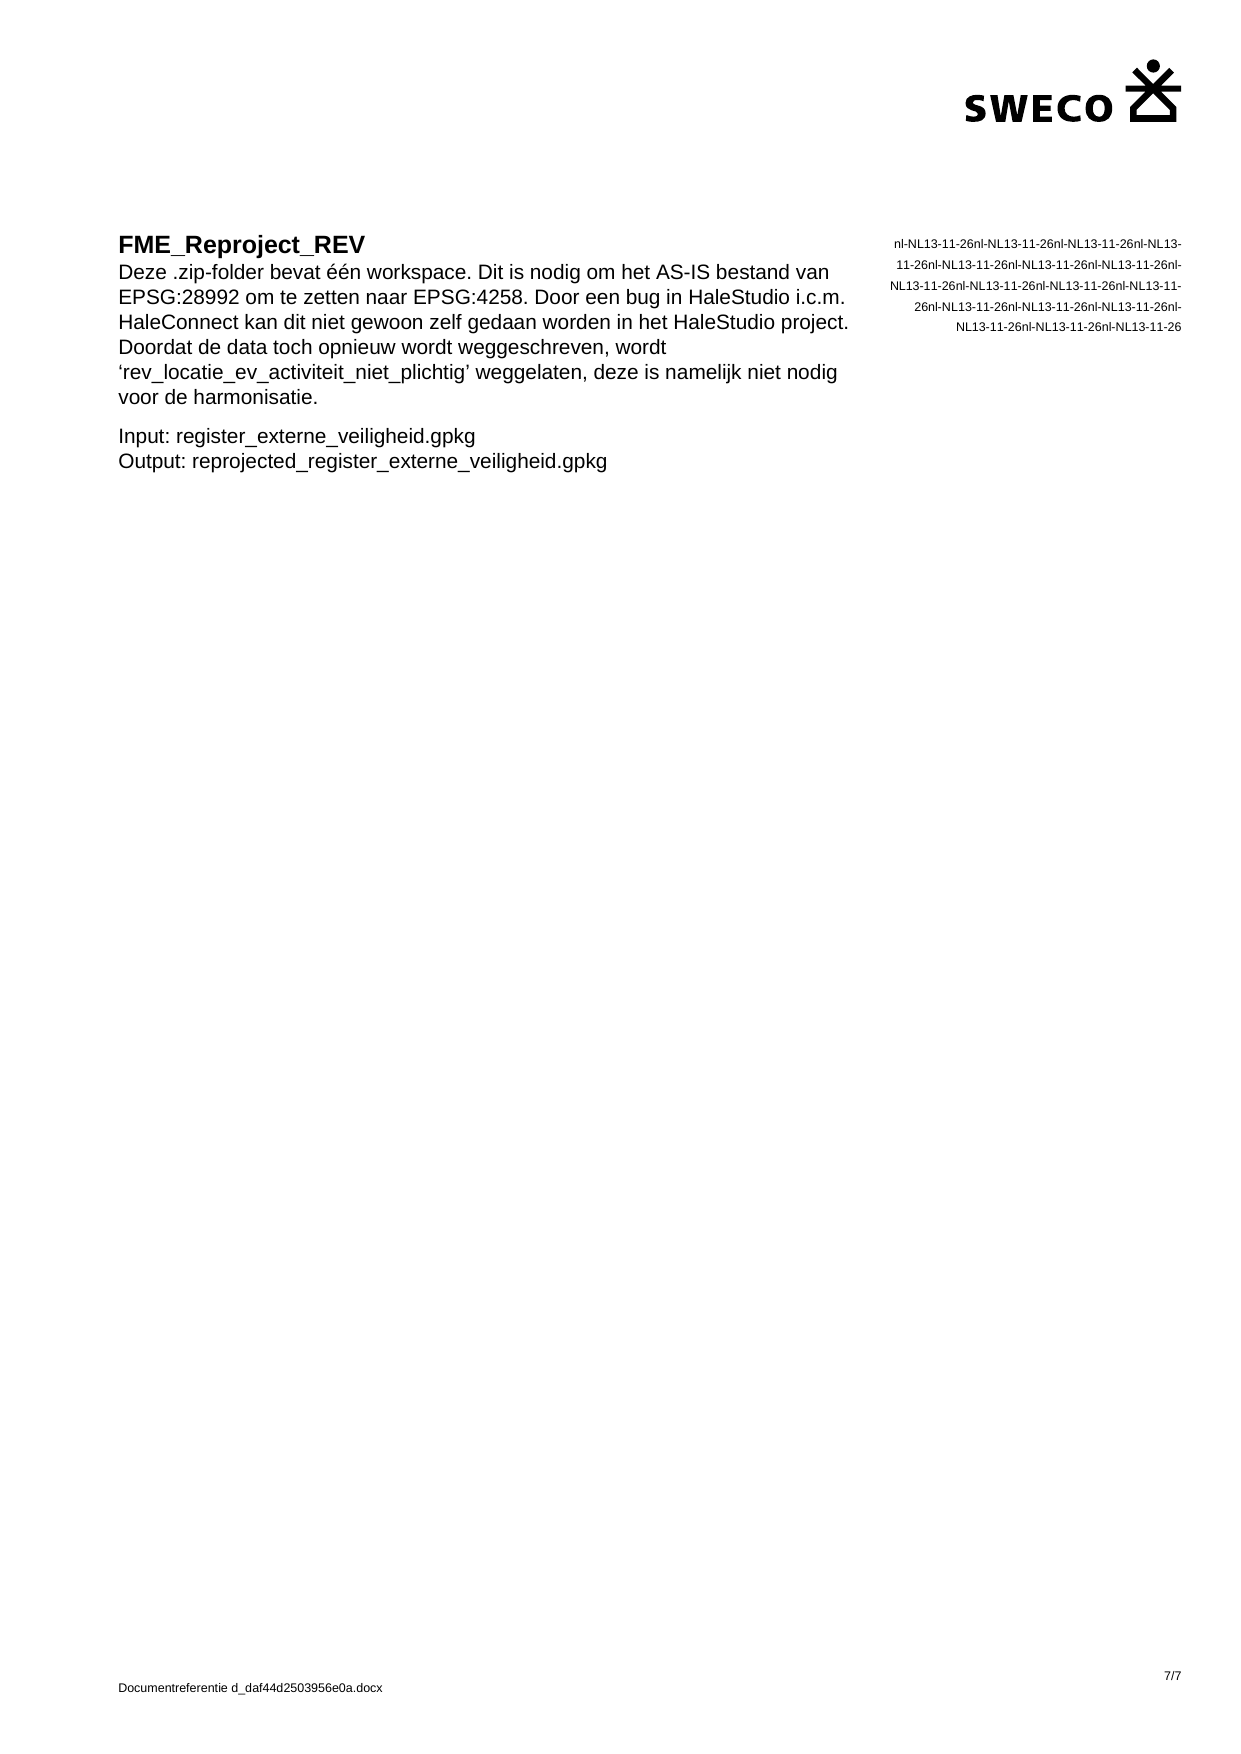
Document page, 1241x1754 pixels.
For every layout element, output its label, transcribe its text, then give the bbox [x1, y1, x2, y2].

text Input: register_externe_veiligheid.gpkg Output: reprojected_register_externe_veiligheid.gpkg [118, 423, 856, 473]
text FME_Reproject_REV Deze .zip-folder bevat één workspace. Dit is nodig om het AS-IS bestand van EPSG:28992 om te zetten naar EPSG:4258. Door een bug in HaleStudio i.c.m. HaleConnect kan dit niet gewoon zelf gedaan worden in het HaleStudio project. Doordat de data toch opnieuw wordt weggeschreven, wordt ‘rev_locatie_ev_activiteit_niet_plichtig’ weggelaten, deze is namelijk niet nodig voor de harmonisatie. [118, 230, 856, 409]
